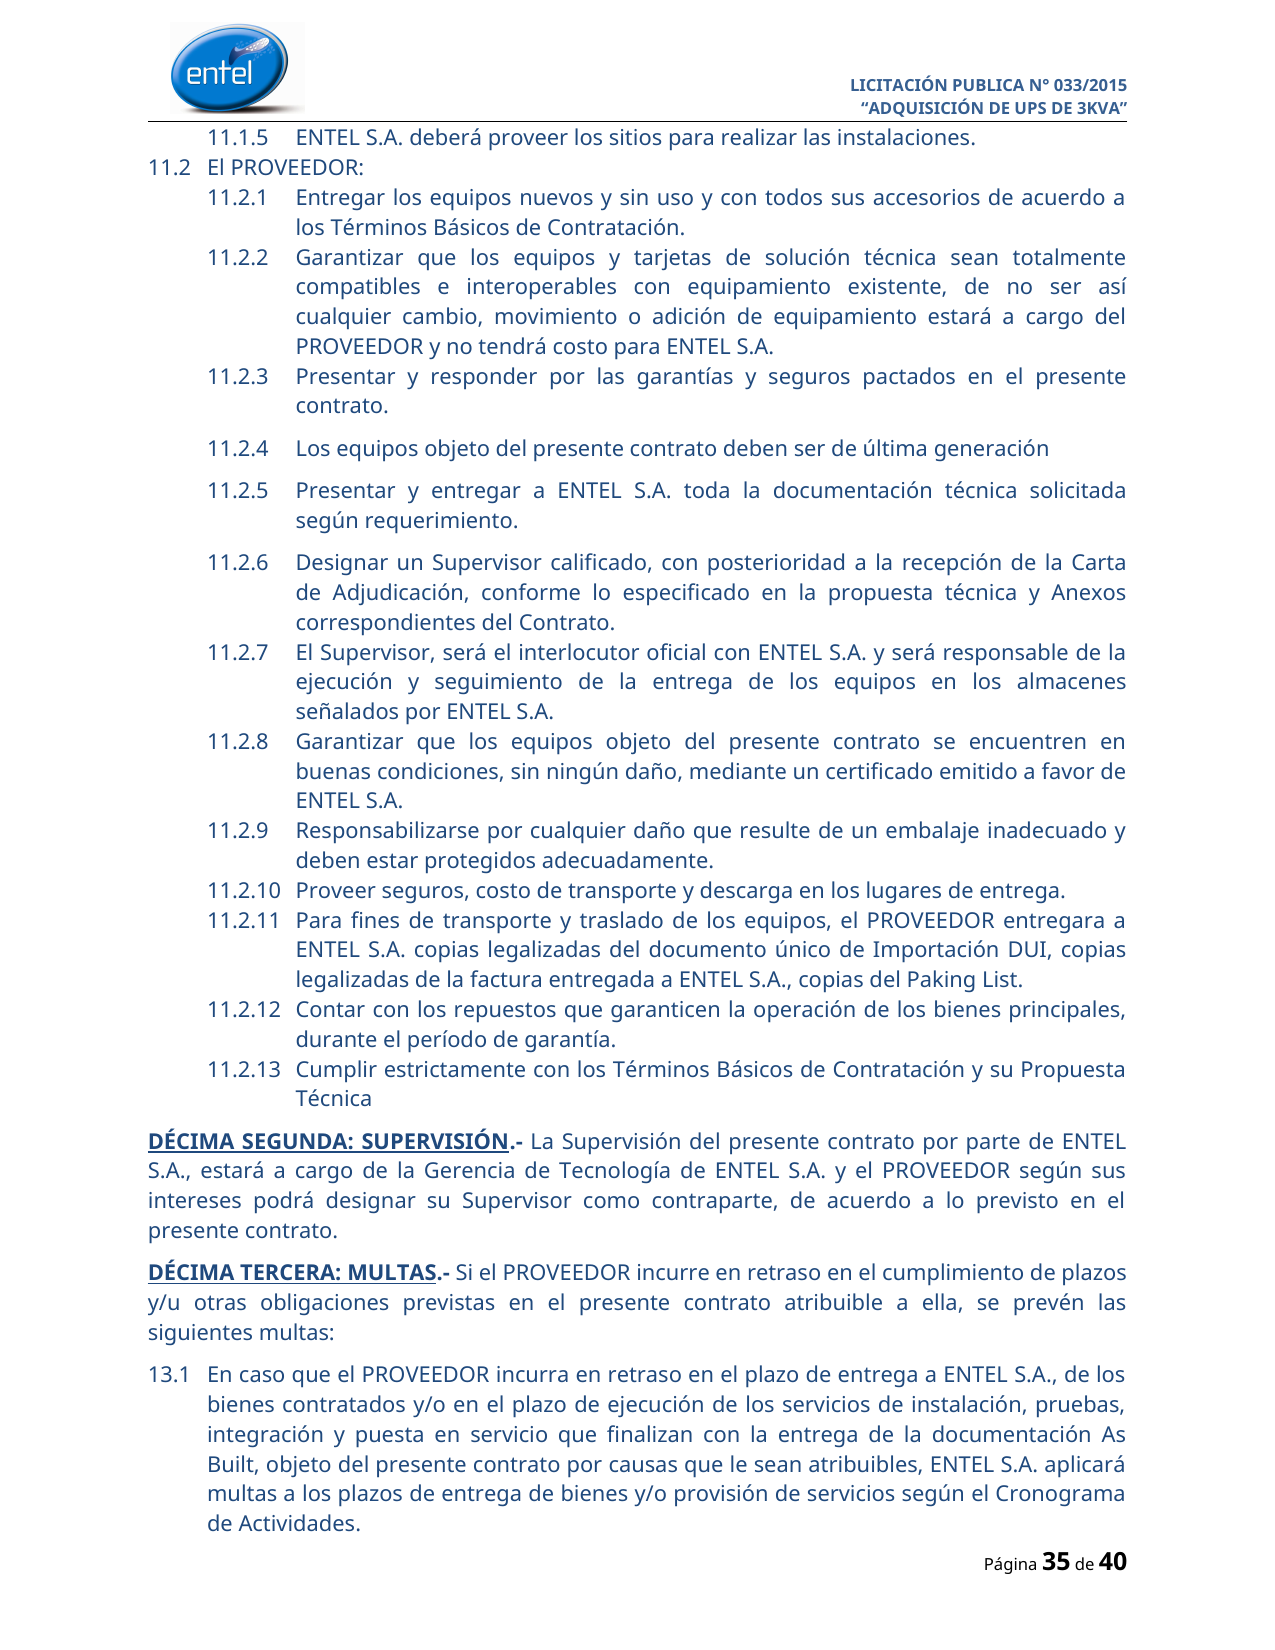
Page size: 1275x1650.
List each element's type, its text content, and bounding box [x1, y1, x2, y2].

picture [170, 22, 305, 114]
text 11.2.13 Cumplir estrictamente con los Términos Básicos de Contratación y su Propuesta Técnica [207, 1054, 1127, 1113]
text DÉCIMA TERCERA: MULTAS.- Si el PROVEEDOR incurre en retraso en el cumplimiento de plazos y/u otras obligaciones previstas en el presente contrato atribuible a ella, se prevén las siguientes multas: [148, 1257, 1127, 1347]
text 11.2.12 Contar con los repuestos que garanticen la operación de los bienes principales, durante el período de garantía. [207, 994, 1127, 1054]
text DÉCIMA SEGUNDA: SUPERVISIÓN.- La Supervisión del presente contrato por parte de ENTEL S.A., estará a cargo de la Gerencia de Tecnología de ENTEL S.A. y el PROVEEDOR según sus intereses podrá designar su Supervisor como contraparte, de acuerdo a lo previsto en el presente contrato. [148, 1126, 1127, 1245]
text 11.2.3 Presentar y responder por las garantías y seguros pactados en el presente contrato. [207, 361, 1127, 420]
text 11.2.5 Presentar y entregar a ENTEL S.A. toda la documentación técnica solicitada según requerimiento. [207, 475, 1127, 535]
text 11.2.8 Garantizar que los equipos objeto del presente contrato se encuentren en buenas condiciones, sin ningún daño, mediante un certificado emitido a favor de ENTEL S.A. [207, 726, 1127, 815]
text 11.2.7 El Supervisor, será el interlocutor oficial con ENTEL S.A. y será responsable de la ejecución y seguimiento de la entrega de los equipos en los almacenes señalados por ENTEL S.A. [207, 637, 1127, 726]
text 11.2.9 Responsabilizarse por cualquier daño que resulte de un embalaje inadecuado y deben estar protegidos adecuadamente. [207, 815, 1127, 875]
text 13.1 En caso que el PROVEEDOR incurra en retraso en el plazo de entrega a ENTEL S.A., de los bienes contratados y/o en el plazo de ejecución de los servicios de instalación, pruebas, integración y puesta en servicio que finalizan con la entrega de la documentación As Built, objeto del presente contrato por causas que le sean atribuibles, ENTEL S.A. aplicará multas a los plazos de entrega de bienes y/o provisión de servicios según el Cronograma de Actividades. [148, 1359, 1127, 1538]
text 11.2.2 Garantizar que los equipos y tarjetas de solución técnica sean totalmente compatibles e interoperables con equipamiento existente, de no ser así cualquier cambio, movimiento o adición de equipamiento estará a cargo del PROVEEDOR y no tendrá costo para ENTEL S.A. [207, 242, 1127, 361]
text 11.1.5 ENTEL S.A. deberá proveer los sitios para realizar las instalaciones. [207, 122, 1127, 152]
text 11.2.11 Para fines de transporte y traslado de los equipos, el PROVEEDOR entregara a ENTEL S.A. copias legalizadas del documento único de Importación DUI, copias legalizadas de la factura entregada a ENTEL S.A., copias del Paking List. [207, 905, 1127, 994]
text 11.2.10 Proveer seguros, costo de transporte y descarga en los lugares de entrega. [207, 875, 1127, 905]
text 11.2.1 Entregar los equipos nuevos y sin uso y con todos sus accesorios de acuerdo a los Términos Básicos de Contratación. [207, 182, 1127, 242]
text 11.2.4 Los equipos objeto del presente contrato deben ser de última generación [207, 433, 1127, 463]
text 11.2 El PROVEEDOR: [148, 152, 1127, 182]
text 11.2.6 Designar un Supervisor calificado, con posterioridad a la recepción de la Carta de Adjudicación, conforme lo especificado en la propuesta técnica y Anexos correspondientes del Contrato. [207, 547, 1127, 637]
